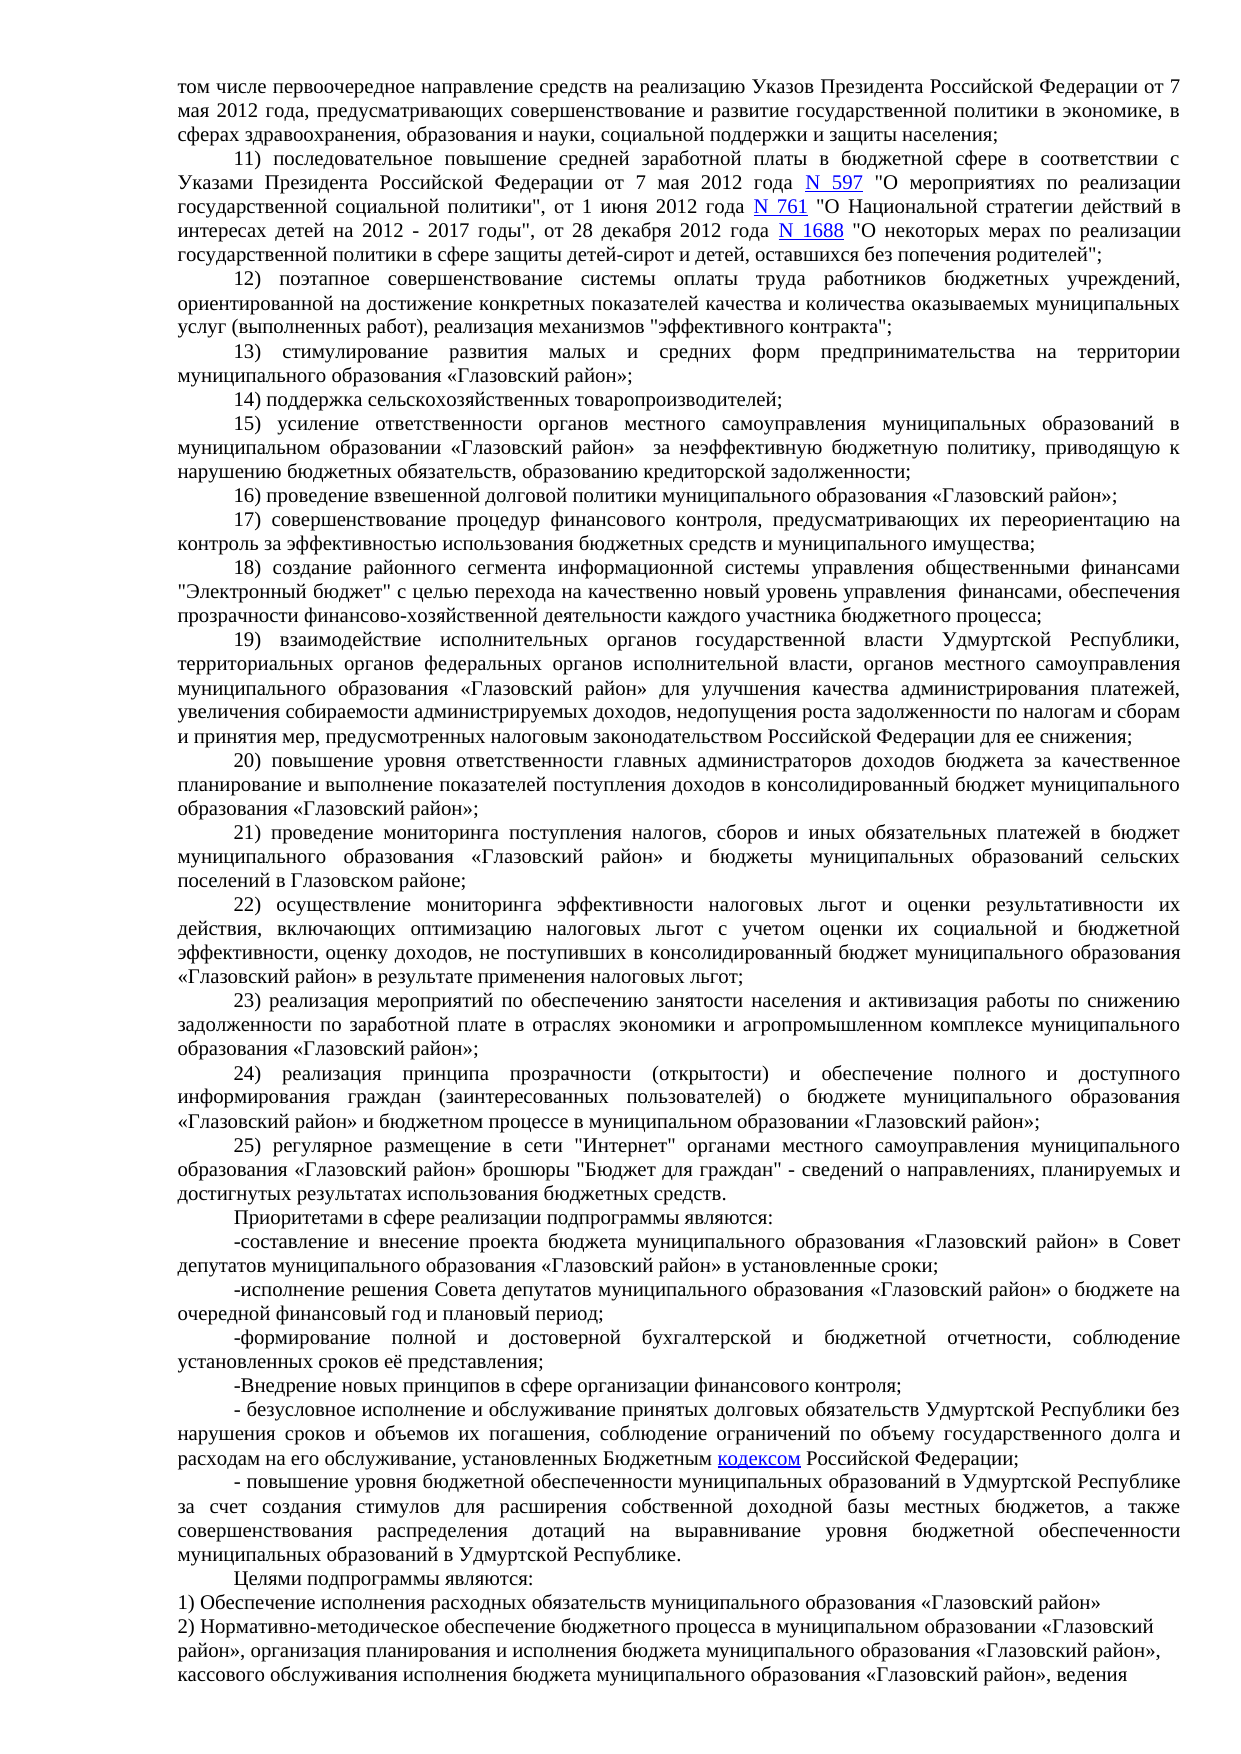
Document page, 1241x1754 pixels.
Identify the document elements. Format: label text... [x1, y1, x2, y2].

text -исполнение решения Совета депутатов муниципального образования «Глазовский район» о бюджете на очередной финансовый год и плановый период; [177, 1277, 1181, 1325]
text 11) последовательное повышение средней заработной платы в бюджетной сфере в соответствии с Указами Президента Российской Федерации от 7 мая 2012 года N 597 "О мероприятиях по реализации государственной социальной политики", от 1 июня 2012 года N 761 "О Национальной стратегии действий в интересах детей на 2012 - 2017 годы", от 28 декабря 2012 года N 1688 "О некоторых мерах по реализации государственной политики в сфере защиты детей-сирот и детей, оставшихся без попечения родителей"; [177, 146, 1181, 266]
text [177, 1614, 1181, 1686]
text 20) повышение уровня ответственности главных администраторов доходов бюджета за качественное планирование и выполнение показателей поступления доходов в консолидированный бюджет муниципального образования «Глазовский район»; [177, 748, 1181, 820]
text -составление и внесение проекта бюджета муниципального образования «Глазовский район» в Совет депутатов муниципального образования «Глазовский район» в установленные сроки; [177, 1229, 1181, 1277]
text - повышение уровня бюджетной обеспеченности муниципальных образований в Удмуртской Республике за счет создания стимулов для расширения собственной доходной базы местных бюджетов, а также совершенствования распределения дотаций на выравнивание уровня бюджетной обеспеченности муниципальных образований в Удмуртской Республике. [177, 1469, 1181, 1566]
text 17) совершенствование процедур финансового контроля, предусматривающих их переориентацию на контроль за эффективностью использования бюджетных средств и муниципального имущества; [177, 507, 1181, 555]
text 16) проведение взвешенной долговой политики муниципального образования «Глазовский район»; [177, 483, 1181, 507]
text 1) Обеспечение исполнения расходных обязательств муниципального образования «Глазовский район» [177, 1590, 1181, 1614]
text 13) стимулирование развития малых и средних форм предпринимательства на территории муниципального образования «Глазовский район»; [177, 338, 1181, 387]
text 19) взаимодействие исполнительных органов государственной власти Удмуртской Республики, территориальных органов федеральных органов исполнительной власти, органов местного самоуправления муниципального образования «Глазовский район» для улучшения качества администрирования платежей, увеличения собираемости администрируемых доходов, недопущения роста задолженности по налогам и сборам и принятия мер, предусмотренных налоговым законодательством Российской Федерации для ее снижения; [177, 627, 1181, 748]
text - безусловное исполнение и обслуживание принятых долговых обязательств Удмуртской Республики без нарушения сроков и объемов их погашения, соблюдение ограничений по объему государственного долга и расходам на его обслуживание, установленных Бюджетным кодексом Российской Федерации; [177, 1397, 1181, 1469]
text -формирование полной и достоверной бухгалтерской и бюджетной отчетности, соблюдение установленных сроков её представления; [177, 1325, 1181, 1373]
text 21) проведение мониторинга поступления налогов, сборов и иных обязательных платежей в бюджет муниципального образования «Глазовский район» и бюджеты муниципальных образований сельских поселений в Глазовском районе; [177, 820, 1181, 892]
text 12) поэтапное совершенствование системы оплаты труда работников бюджетных учреждений, ориентированной на достижение конкретных показателей качества и количества оказываемых муниципальных услуг (выполненных работ), реализация механизмов "эффективного контракта"; [177, 266, 1181, 338]
text 23) реализация мероприятий по обеспечению занятости населения и активизация работы по снижению задолженности по заработной плате в отраслях экономики и агропромышленном комплексе муниципального образования «Глазовский район»; [177, 988, 1181, 1060]
text 18) создание районного сегмента информационной системы управления общественными финансами "Электронный бюджет" с целью перехода на качественно новый уровень управления финансами, обеспечения прозрачности финансово-хозяйственной деятельности каждого участника бюджетного процесса; [177, 555, 1181, 627]
text -Внедрение новых принципов в сфере организации финансового контроля; [177, 1373, 1181, 1397]
text 25) регулярное размещение в сети "Интернет" органами местного самоуправления муниципального образования «Глазовский район» брошюры "Бюджет для граждан" - сведений о направлениях, планируемых и достигнутых результатах использования бюджетных средств. [177, 1133, 1181, 1205]
text 24) реализация принципа прозрачности (открытости) и обеспечение полного и доступного информирования граждан (заинтересованных пользователей) о бюджете муниципального образования «Глазовский район» и бюджетном процессе в муниципальном образовании «Глазовский район»; [177, 1060, 1181, 1133]
text 14) поддержка сельскохозяйственных товаропроизводителей; [177, 387, 1181, 411]
text 15) усиление ответственности органов местного самоуправления муниципальных образований в муниципальном образовании «Глазовский район» за неэффективную бюджетную политику, приводящую к нарушению бюджетных обязательств, образованию кредиторской задолженности; [177, 411, 1181, 483]
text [177, 74, 1181, 146]
text Целями подпрограммы являются: [177, 1566, 1181, 1590]
text Приоритетами в сфере реализации подпрограммы являются: [177, 1205, 1181, 1229]
text 22) осуществление мониторинга эффективности налоговых льгот и оценки результативности их действия, включающих оптимизацию налоговых льгот с учетом оценки их социальной и бюджетной эффективности, оценку доходов, не поступивших в консолидированный бюджет муниципального образования «Глазовский район» в результате применения налоговых льгот; [177, 892, 1181, 988]
